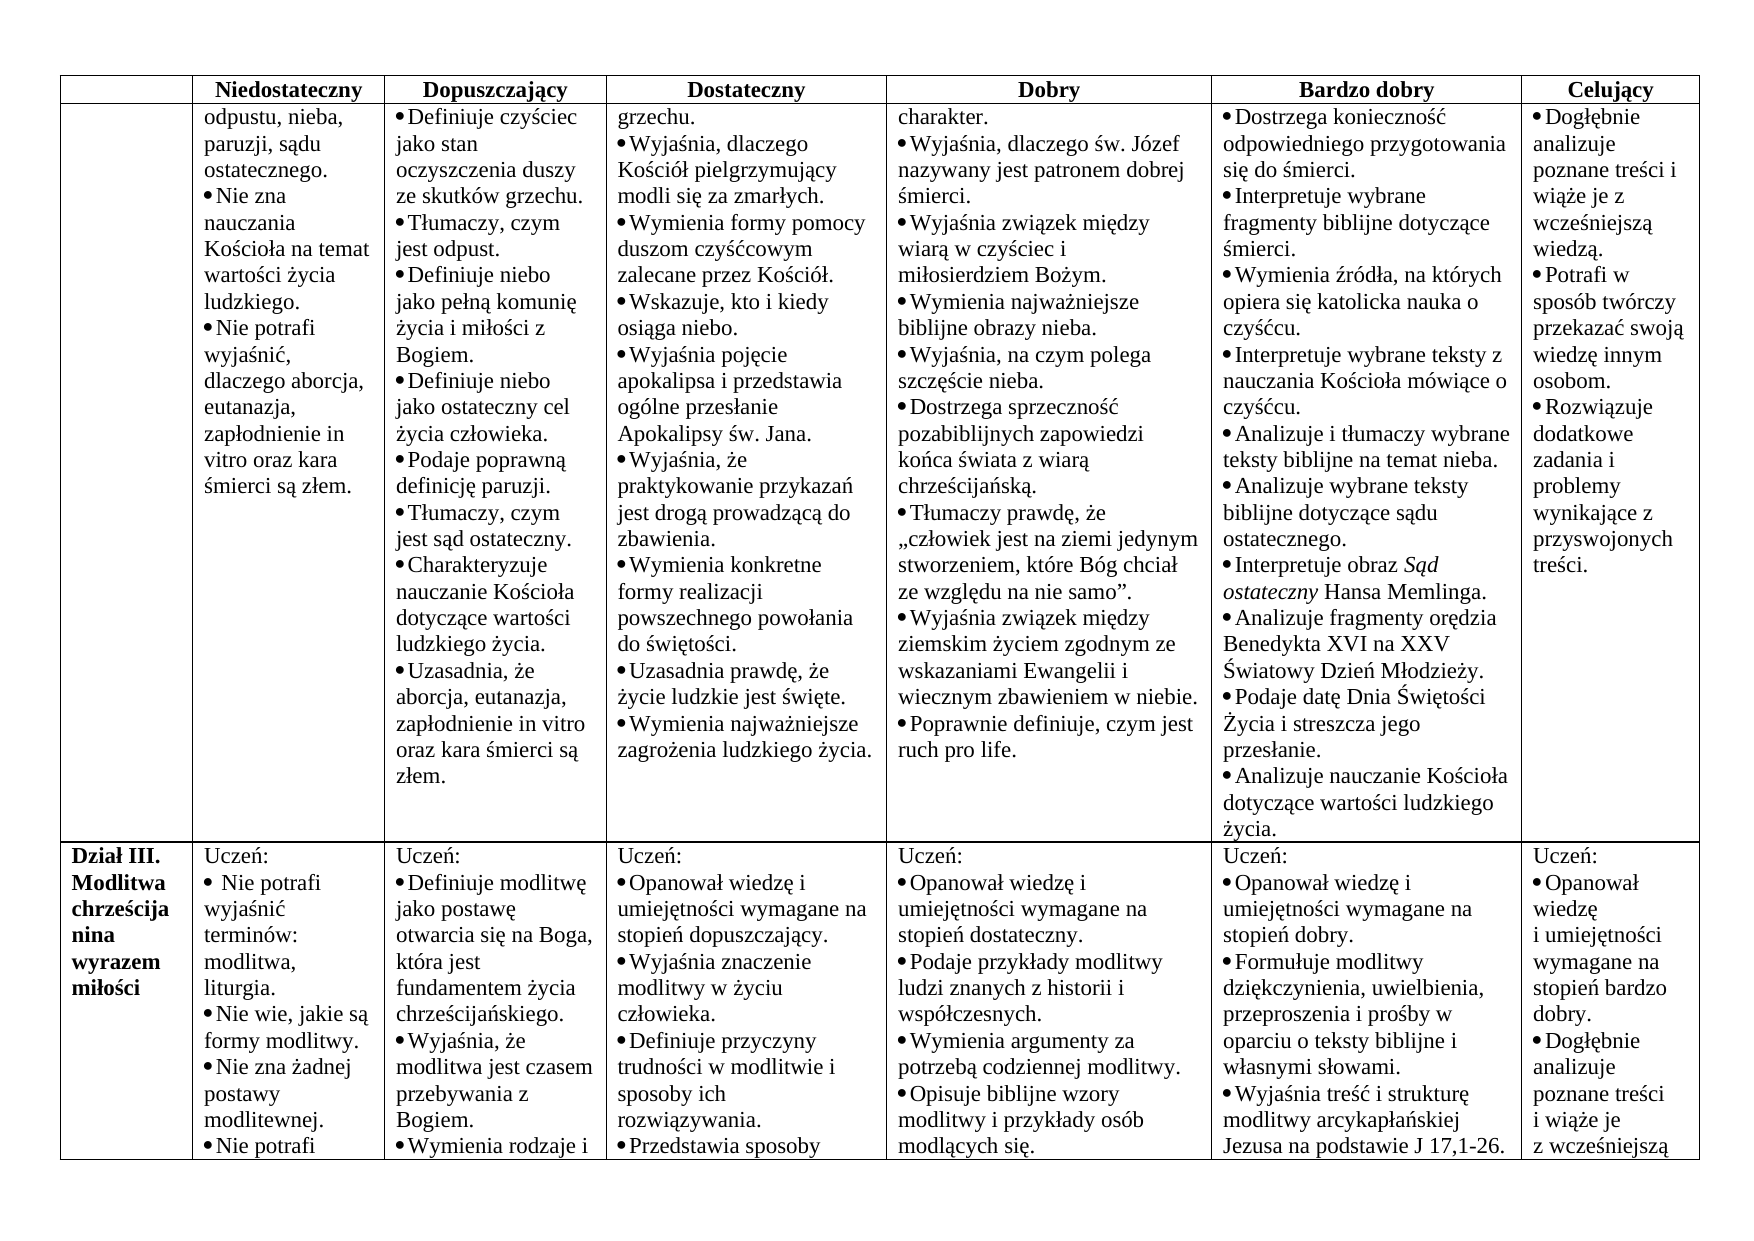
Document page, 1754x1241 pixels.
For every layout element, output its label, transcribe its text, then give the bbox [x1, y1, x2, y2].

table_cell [1522, 104, 1699, 841]
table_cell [61, 843, 192, 1159]
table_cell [61, 104, 192, 841]
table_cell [607, 843, 886, 1159]
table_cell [1212, 104, 1521, 841]
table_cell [887, 104, 1211, 841]
table_header Niedostateczny [193, 76, 384, 102]
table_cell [193, 843, 384, 1159]
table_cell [1212, 843, 1521, 1159]
table_header Dobry [887, 76, 1211, 102]
table_header Bardzo dobry [1212, 76, 1521, 102]
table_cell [193, 104, 384, 841]
table_header Celujący [1522, 76, 1699, 102]
table_header Dopuszczający [385, 76, 606, 102]
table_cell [1522, 843, 1699, 1159]
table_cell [385, 104, 606, 841]
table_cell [607, 104, 886, 841]
table_header Dostateczny [607, 76, 886, 102]
table_header [61, 76, 192, 102]
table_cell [385, 843, 606, 1159]
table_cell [887, 843, 1211, 1159]
